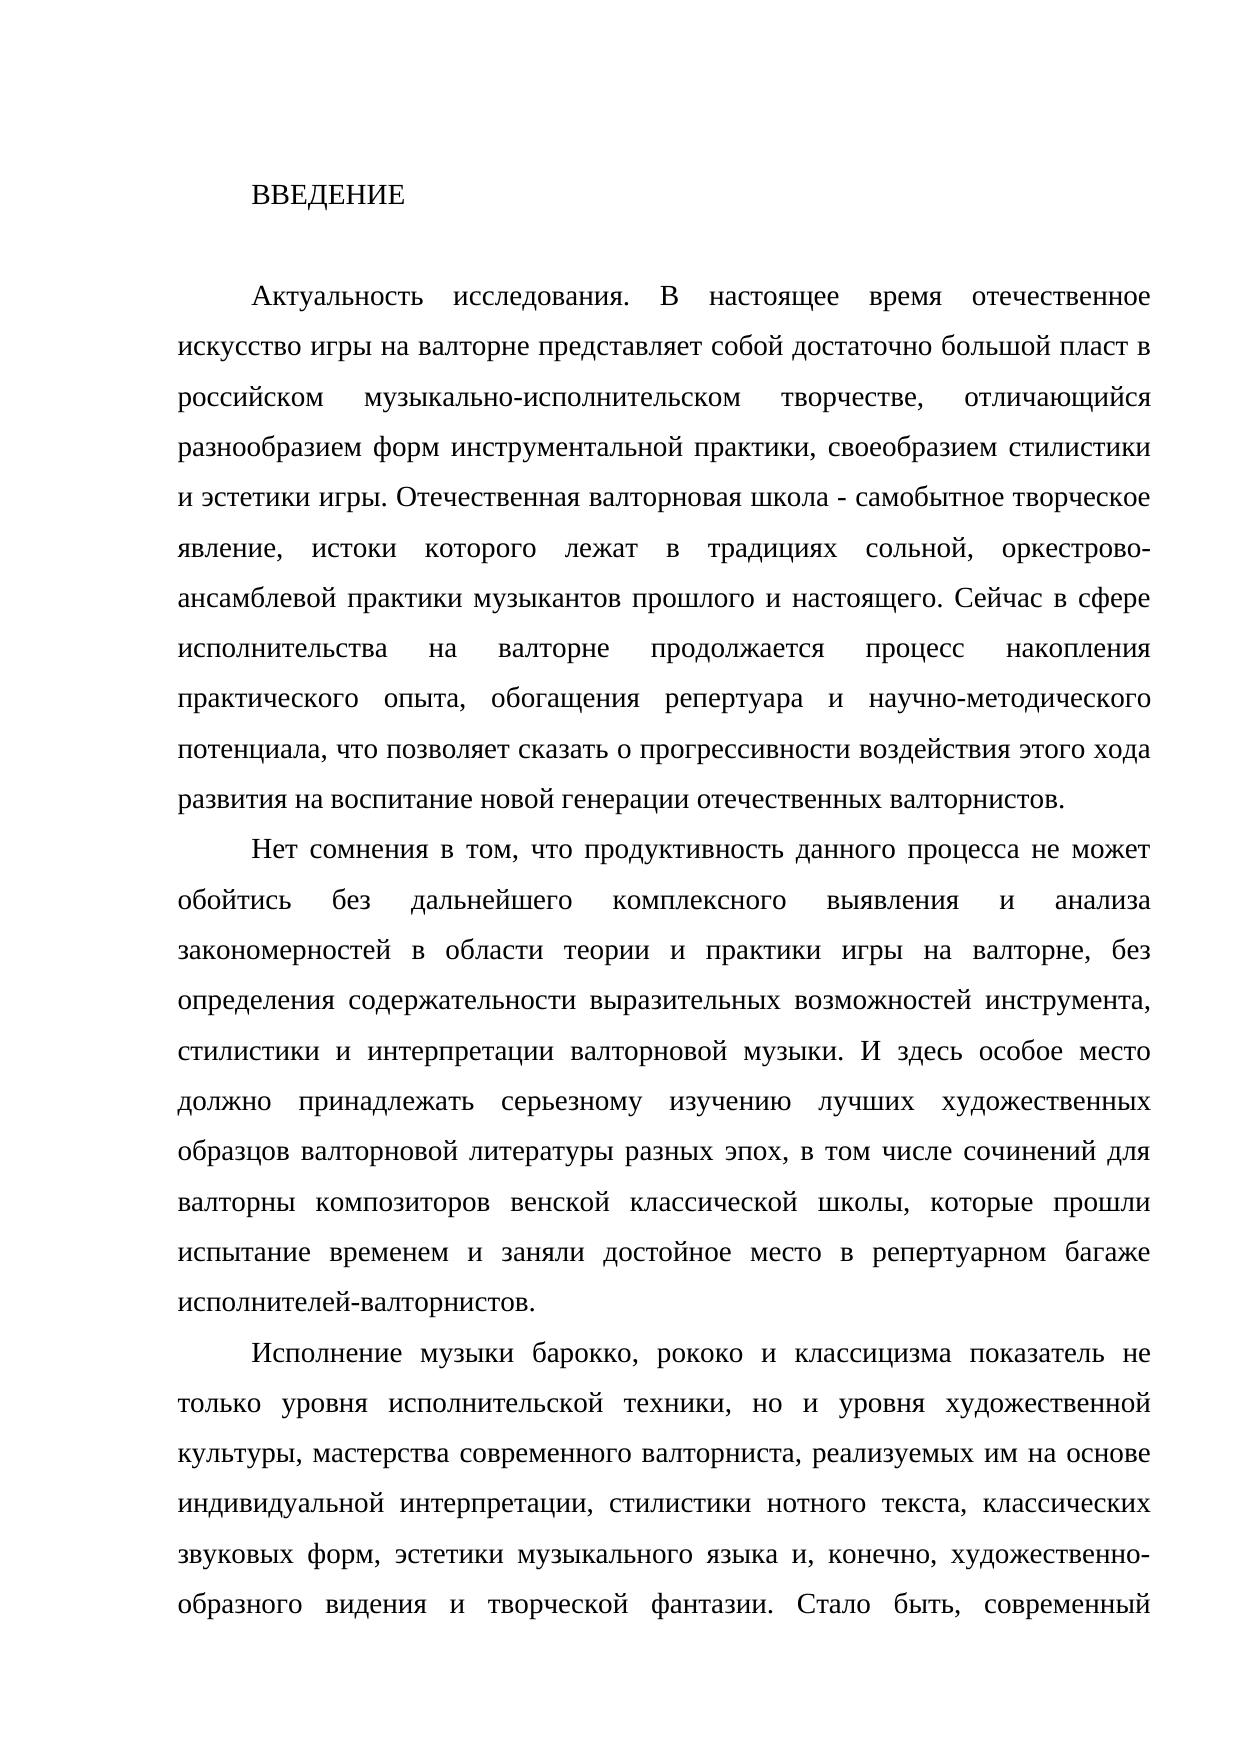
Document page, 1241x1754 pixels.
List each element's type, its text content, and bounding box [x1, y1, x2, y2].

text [177, 1335, 1152, 1620]
text Актуальность исследования. В настоящее время отечественное искусство игры на валторне представляет собой достаточно большой пласт в российском музыкально-исполнительском творчестве, отличающийся разнообразием форм инструментальной практики, своеобразием стилистики и эстетики игры. Отечественная валторновая школа - самобытное творческое явление, истоки которого лежат в традициях сольной, оркестрово-ансамблевой практики музыкантов прошлого и настоящего. Сейчас в сфере исполнительства на валторне продолжается процесс накопления практического опыта, обогащения репертуара и научно-методического потенциала, что позволяет сказать о прогрессивности воздействия этого хода развития на воспитание новой генерации отечественных валторнистов. [177, 278, 1152, 815]
text Нет сомнения в том, что продуктивность данного процесса не может обойтись без дальнейшего комплексного выявления и анализа закономерностей в области теории и практики игры на валторне, без определения содержательности выразительных возможностей инструмента, стилистики и интерпретации валторновой музыки. И здесь особое место должно принадлежать серьезному изучению лучших художественных образцов валторновой литературы разных эпох, в том числе сочинений для валторны композиторов венской классической школы, которые прошли испытание временем и заняли достойное место в репертуарном багаже исполнителей-валторнистов. [177, 832, 1152, 1318]
text ВВЕДЕНИЕ [177, 177, 1152, 211]
